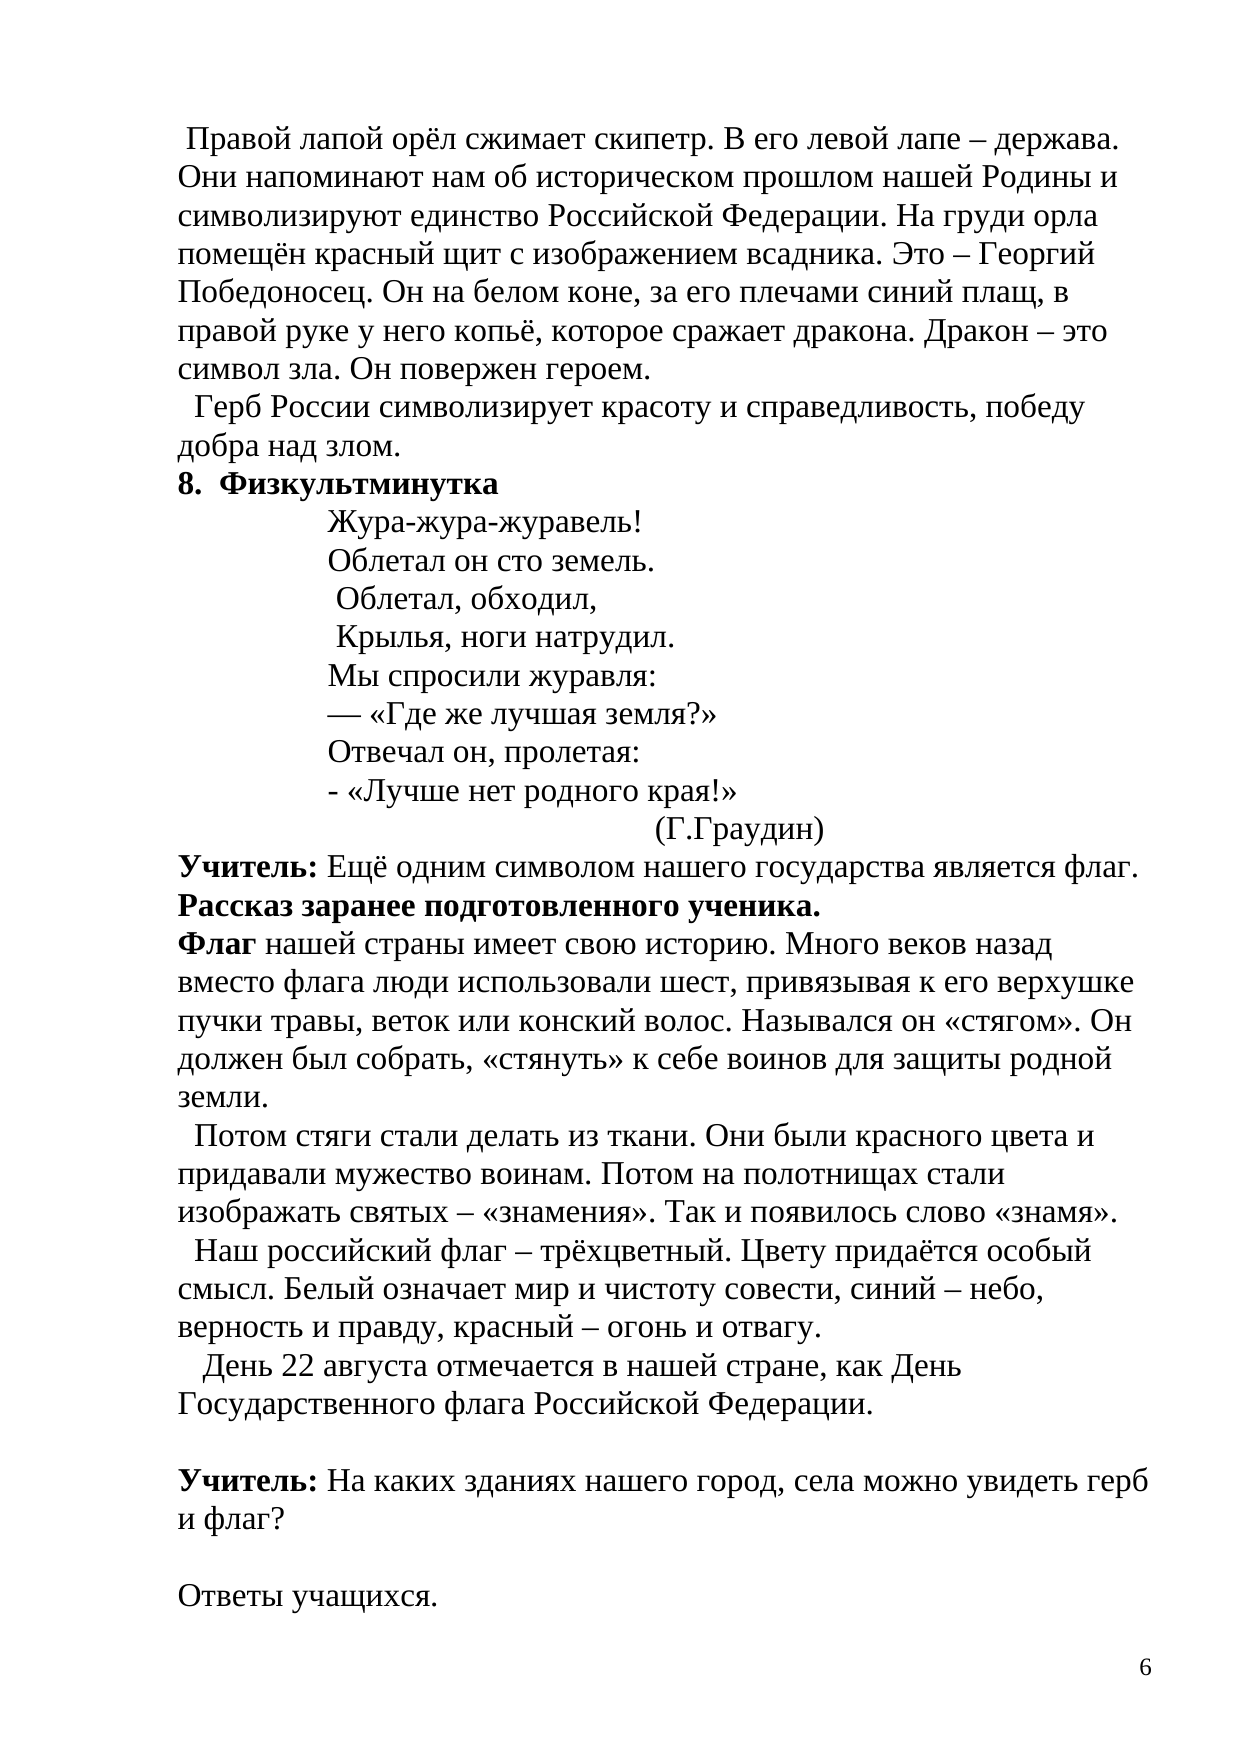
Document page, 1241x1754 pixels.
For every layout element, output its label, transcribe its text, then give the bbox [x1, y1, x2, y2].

text Учитель: На каких зданиях нашего город, села можно увидеть герб и флаг? [177, 1460, 1152, 1536]
text Наш российский флаг – трёхцветный. Цвету придаётся особый смысл. Белый означает мир и чистоту совести, синий – небо, верность и правду, красный – огонь и отвагу. [177, 1230, 1152, 1345]
text Облетал, обходил, [290, 578, 1152, 616]
text День 22 августа отмечается в нашей стране, как День Государственного флага Российской Федерации. [177, 1345, 1152, 1421]
text Учитель: Ещё одним символом нашего государства является флаг. [177, 846, 1152, 885]
text - «Лучше нет родного края!» [290, 770, 1152, 808]
text Мы спросили журавля: [290, 655, 1152, 693]
text Потом стяги стали делать из ткани. Они были красного цвета и придавали мужество воинам. Потом на полотнищах стали изображать святых – «знамения». Так и появилось слово «знамя». [177, 1115, 1152, 1230]
text Герб России символизирует красоту и справедливость, победу добра над злом. [177, 386, 1152, 463]
text Рассказ заранее подготовленного ученика. [177, 885, 1152, 923]
text (Г.Граудин) [290, 808, 1152, 846]
text Крылья, ноги натрудил. [290, 616, 1152, 655]
text Жура-жура-журавель! [290, 501, 1152, 540]
text 8. Физкультминутка [177, 463, 1152, 501]
text Правой лапой орёл сжимает скипетр. В его левой лапе – держава. Они напоминают нам об историческом прошлом нашей Родины и символизируют единство Российской Федерации. На груди орла помещён красный щит с изображением всадника. Это – Георгий Победоносец. Он на белом коне, за его плечами синий плащ, в правой руке у него копьё, которое сражает дракона. Дракон – это символ зла. Он повержен героем. [177, 118, 1152, 386]
text Флаг нашей страны имеет свою историю. Много веков назад вместо флага люди использовали шест, привязывая к его верхушке пучки травы, веток или конский волос. Назывался он «стягом». Он должен был собрать, «стянуть» к себе воинов для защиты родной земли. [177, 923, 1152, 1115]
text Отвечал он, пролетая: [290, 731, 1152, 770]
text Ответы учащихся. [177, 1575, 1152, 1613]
text — «Где же лучшая земля?» [290, 693, 1152, 731]
text Облетал он сто земель. [290, 540, 1152, 578]
